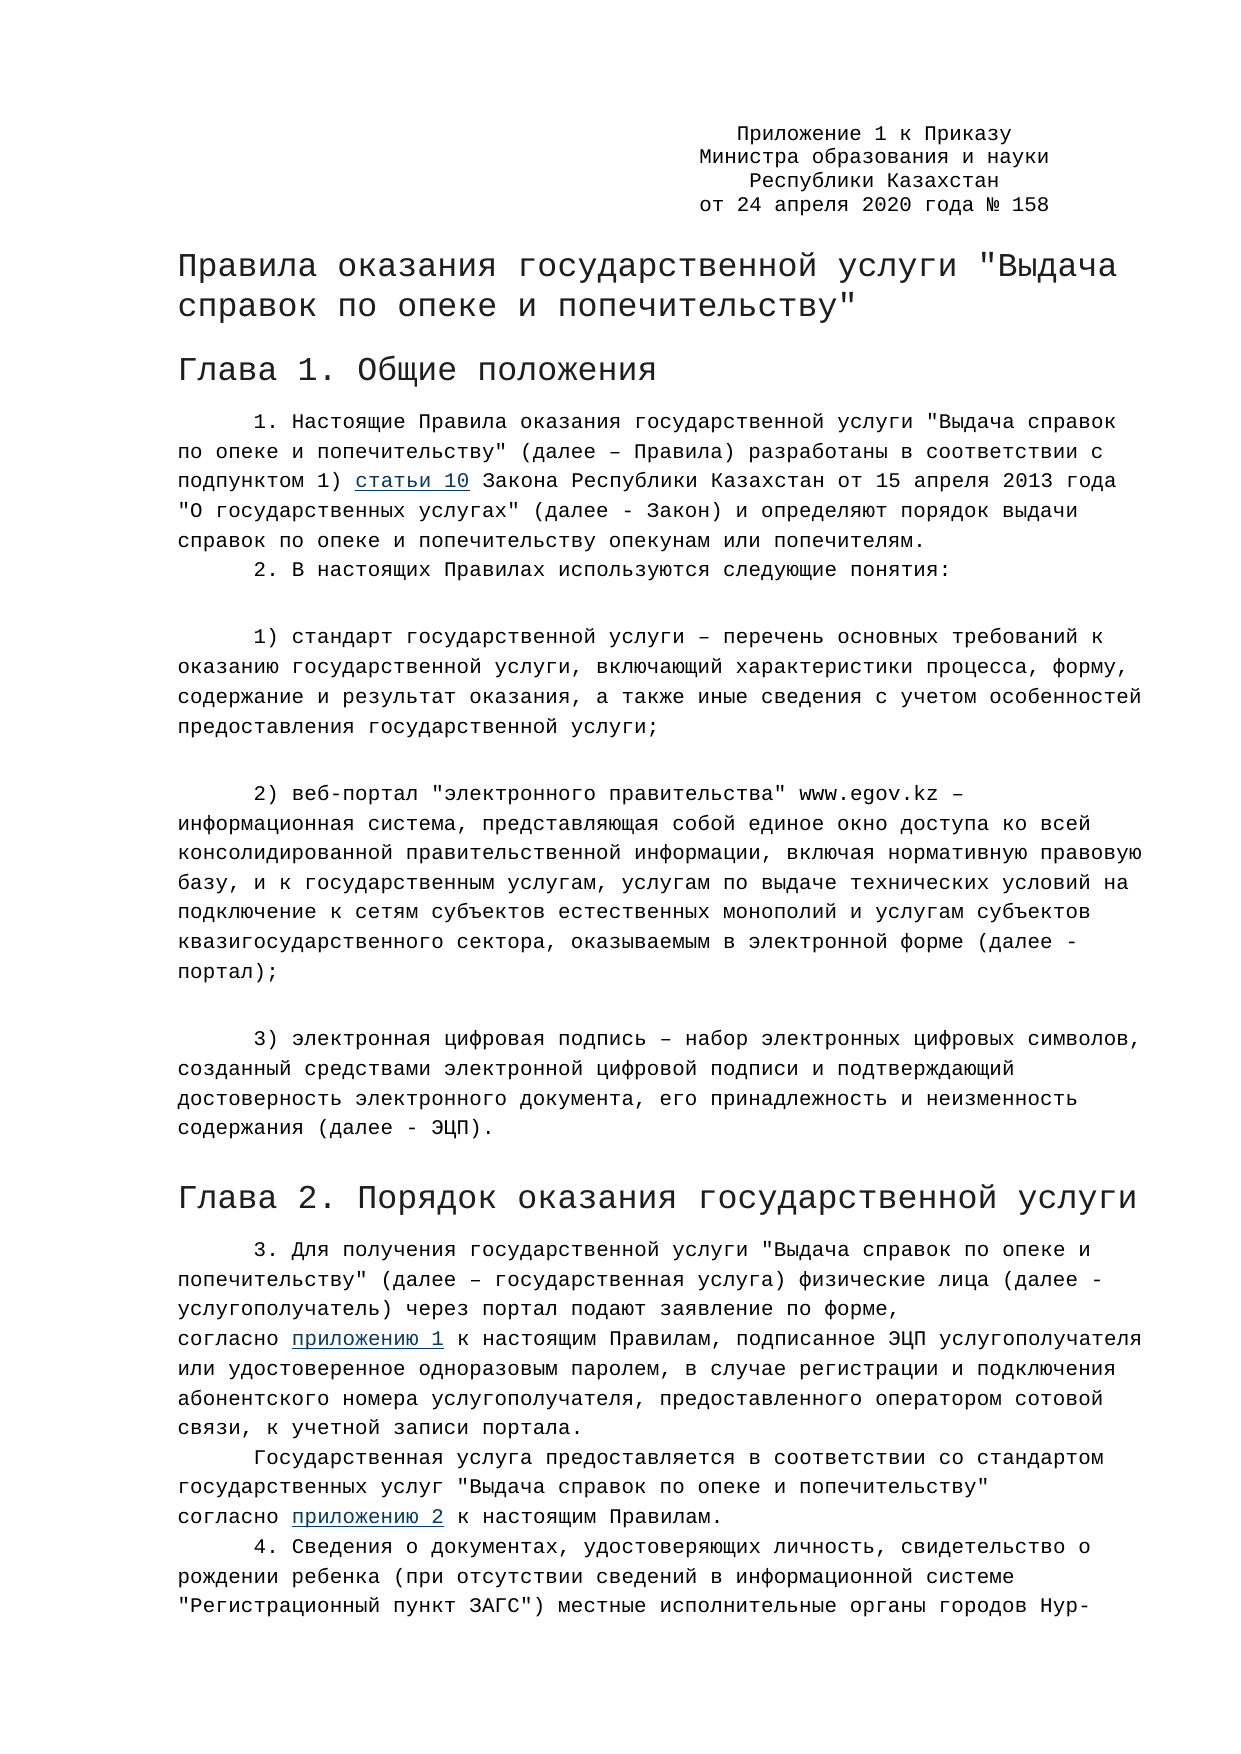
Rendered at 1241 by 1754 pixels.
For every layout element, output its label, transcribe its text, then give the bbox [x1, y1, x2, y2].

text Глава 1. Общие положения [177, 350, 1152, 391]
text Государственная услуга предоставляется в соответствии со стандартом государственных услуг "Выдача справок по опеке и попечительству" согласно приложению 2 к настоящим Правилам. [177, 1441, 1152, 1530]
table_header Приложение 1 к Приказу Министра образования и науки Республики Казахстан от 24 апреля 2020 года № 158 [177, 118, 1240, 222]
text 3. Для получения государственной услуги "Выдача справок по опеке и попечительству" (далее – государственная услуга) физические лица (далее - услугополучатель) через портал подают заявление по форме, согласно приложению 1 к настоящим Правилам, подписанное ЭЦП услугополучателя или удостоверенное одноразовым паролем, в случае регистрации и подключения абонентского номера услугополучателя, предоставленного оператором сотовой связи, к учетной записи портала. [177, 1233, 1152, 1441]
text 3) электронная цифровая подпись – набор электронных цифровых символов, созданный средствами электронной цифровой подписи и подтверждающий достоверность электронного документа, его принадлежность и неизменность содержания (далее - ЭЦП). [177, 1022, 1152, 1141]
text 2. В настоящих Правилах используются следующие понятия: [177, 553, 1152, 583]
text Правила оказания государственной услуги "Выдача справок по опеке и попечительству" [177, 246, 1152, 327]
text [177, 1530, 1152, 1619]
text 1. Настоящие Правила оказания государственной услуги "Выдача справок по опеке и попечительству" (далее – Правила) разработаны в соответствии с подпунктом 1) статьи 10 Закона Республики Казахстан от 15 апреля 2013 года "О государственных услугах" (далее - Закон) и определяют порядок выдачи справок по опеке и попечительству опекунам или попечителям. [177, 405, 1152, 553]
text Глава 2. Порядок оказания государственной услуги [177, 1178, 1152, 1219]
text 1) стандарт государственной услуги – перечень основных требований к оказанию государственной услуги, включающий характеристики процесса, форму, содержание и результат оказания, а также иные сведения с учетом особенностей предоставления государственной услуги; [177, 621, 1152, 739]
text 2) веб-портал "электронного правительства" www.egov.kz – информационная система, представляющая собой единое окно доступа ко всей консолидированной правительственной информации, включая нормативную правовую базу, и к государственным услугам, услугам по выдаче технических условий на подключение к сетям субъектов естественных монополий и услугам субъектов квазигосударственного сектора, оказываемым в электронной форме (далее - портал); [177, 777, 1152, 984]
